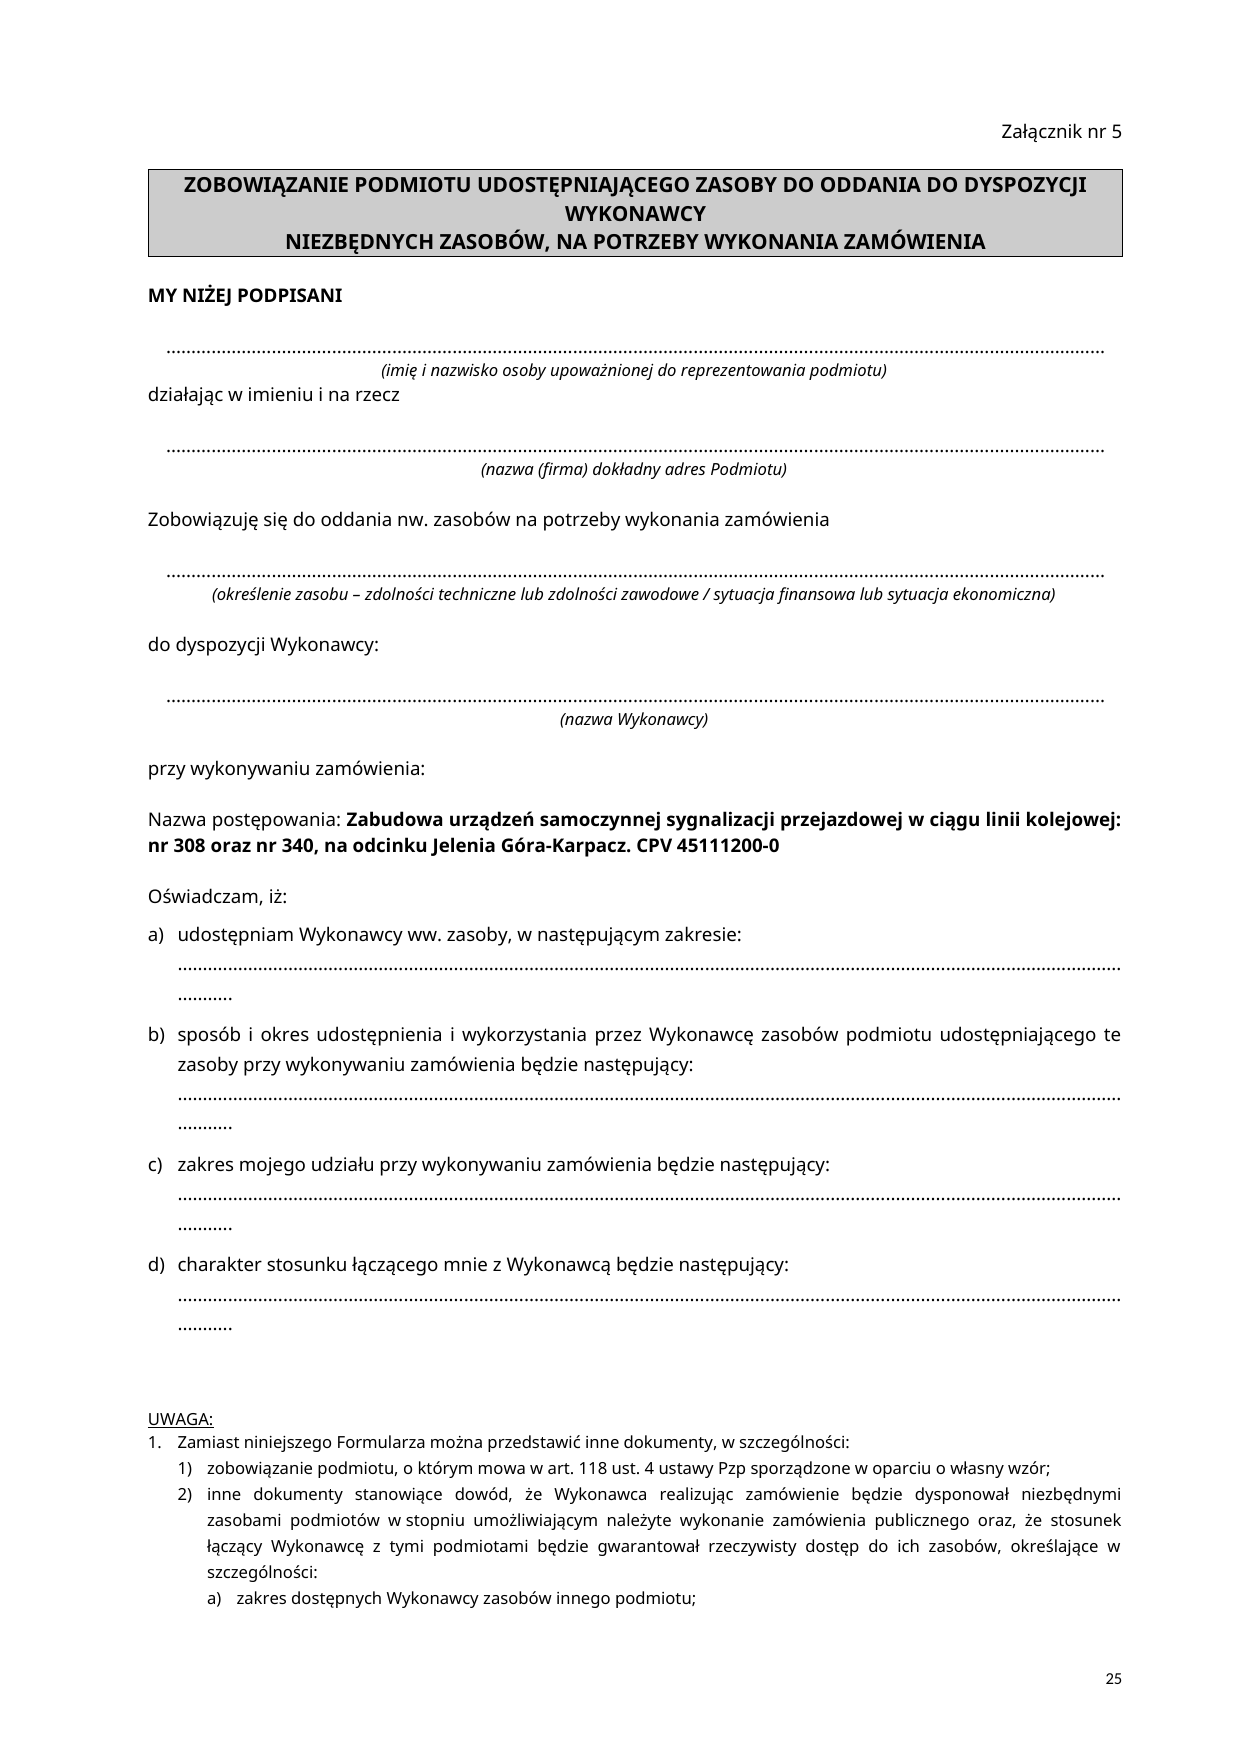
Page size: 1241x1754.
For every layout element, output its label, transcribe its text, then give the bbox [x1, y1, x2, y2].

text ....................................................................................................................................................................................................... [177, 1181, 1122, 1235]
text ....................................................................................................................................................................................................... [177, 951, 1122, 1005]
text Nazwa postępowania: Zabudowa urządzeń samoczynnej sygnalizacji przejazdowej w ciągu linii kolejowej: nr 308 oraz nr 340, na odcinku Jelenia Góra-Karpacz. CPV 45111200-0 [148, 807, 1122, 858]
list zakres dostępnych Wykonawcy zasobów innego podmiotu; [207, 1586, 1122, 1609]
text ........................................................................................................................................................................................... [148, 682, 1122, 707]
text do dyspozycji Wykonawcy: [148, 631, 1122, 656]
list zobowiązanie podmiotu, o którym mowa w art. 118 ust. 4 ustawy Pzp sporządzone w oparciu o własny wzór; [177, 1456, 1122, 1479]
text ........................................................................................................................................................................................... [148, 557, 1122, 583]
text ........................................................................................................................................................................................... [148, 432, 1122, 458]
text (nazwa Wykonawcy) [148, 707, 1122, 730]
text Zobowiązuję się do oddania nw. zasobów na potrzeby wykonania zamówienia [148, 506, 1122, 532]
list inne dokumenty stanowiące dowód, że Wykonawca realizując zamówienie będzie dysponował niezbędnymi zasobami podmiotów w stopniu umożliwiającym należyte wykonanie zamówienia publicznego oraz, że stosunek łączący Wykonawcę z tymi podmiotami będzie gwarantował rzeczywisty dostęp do ich zasobów, określające w szczególności: [177, 1482, 1122, 1583]
list sposób i okres udostępnienia i wykorzystania przez Wykonawcę zasobów podmiotu udostępniającego te zasoby przy wykonywaniu zamówienia będzie następujący: [148, 1022, 1122, 1076]
text Oświadczam, iż: [148, 883, 1122, 909]
text Załącznik nr 5 [148, 118, 1122, 144]
text (imię i nazwisko osoby upoważnionej do reprezentowania podmiotu) [148, 359, 1122, 381]
list udostępniam Wykonawcy ww. zasoby, w następującym zakresie: [148, 921, 1122, 947]
text działając w imieniu i na rzecz [148, 381, 1122, 407]
list Zamiast niniejszego Formularza można przedstawić inne dokumenty, w szczególności: [148, 1430, 1122, 1453]
text (nazwa (firma) dokładny adres Podmiotu) [148, 458, 1122, 481]
text MY NIŻEJ PODPISANI [148, 282, 1122, 308]
table_header ZOBOWIĄZANIE PODMIOTU UDOSTĘPNIAJĄCEGO ZASOBY DO ODDANIA DO DYSPOZYCJI WYKONAWCY NIEZBĘDNYCH ZASOBÓW, NA POTRZEBY WYKONANIA ZAMÓWIENIA [149, 170, 1122, 256]
text ....................................................................................................................................................................................................... [177, 1080, 1122, 1135]
text UWAGA: [148, 1407, 1122, 1430]
text ........................................................................................................................................................................................... [148, 333, 1122, 359]
text przy wykonywaniu zamówienia: [148, 756, 1122, 781]
text (określenie zasobu – zdolności techniczne lub zdolności zawodowe / sytuacja finansowa lub sytuacja ekonomiczna) [148, 583, 1122, 605]
list charakter stosunku łączącego mnie z Wykonawcą będzie następujący: [148, 1252, 1122, 1277]
list zakres mojego udziału przy wykonywaniu zamówienia będzie następujący: [148, 1151, 1122, 1177]
text ....................................................................................................................................................................................................... [177, 1281, 1122, 1336]
